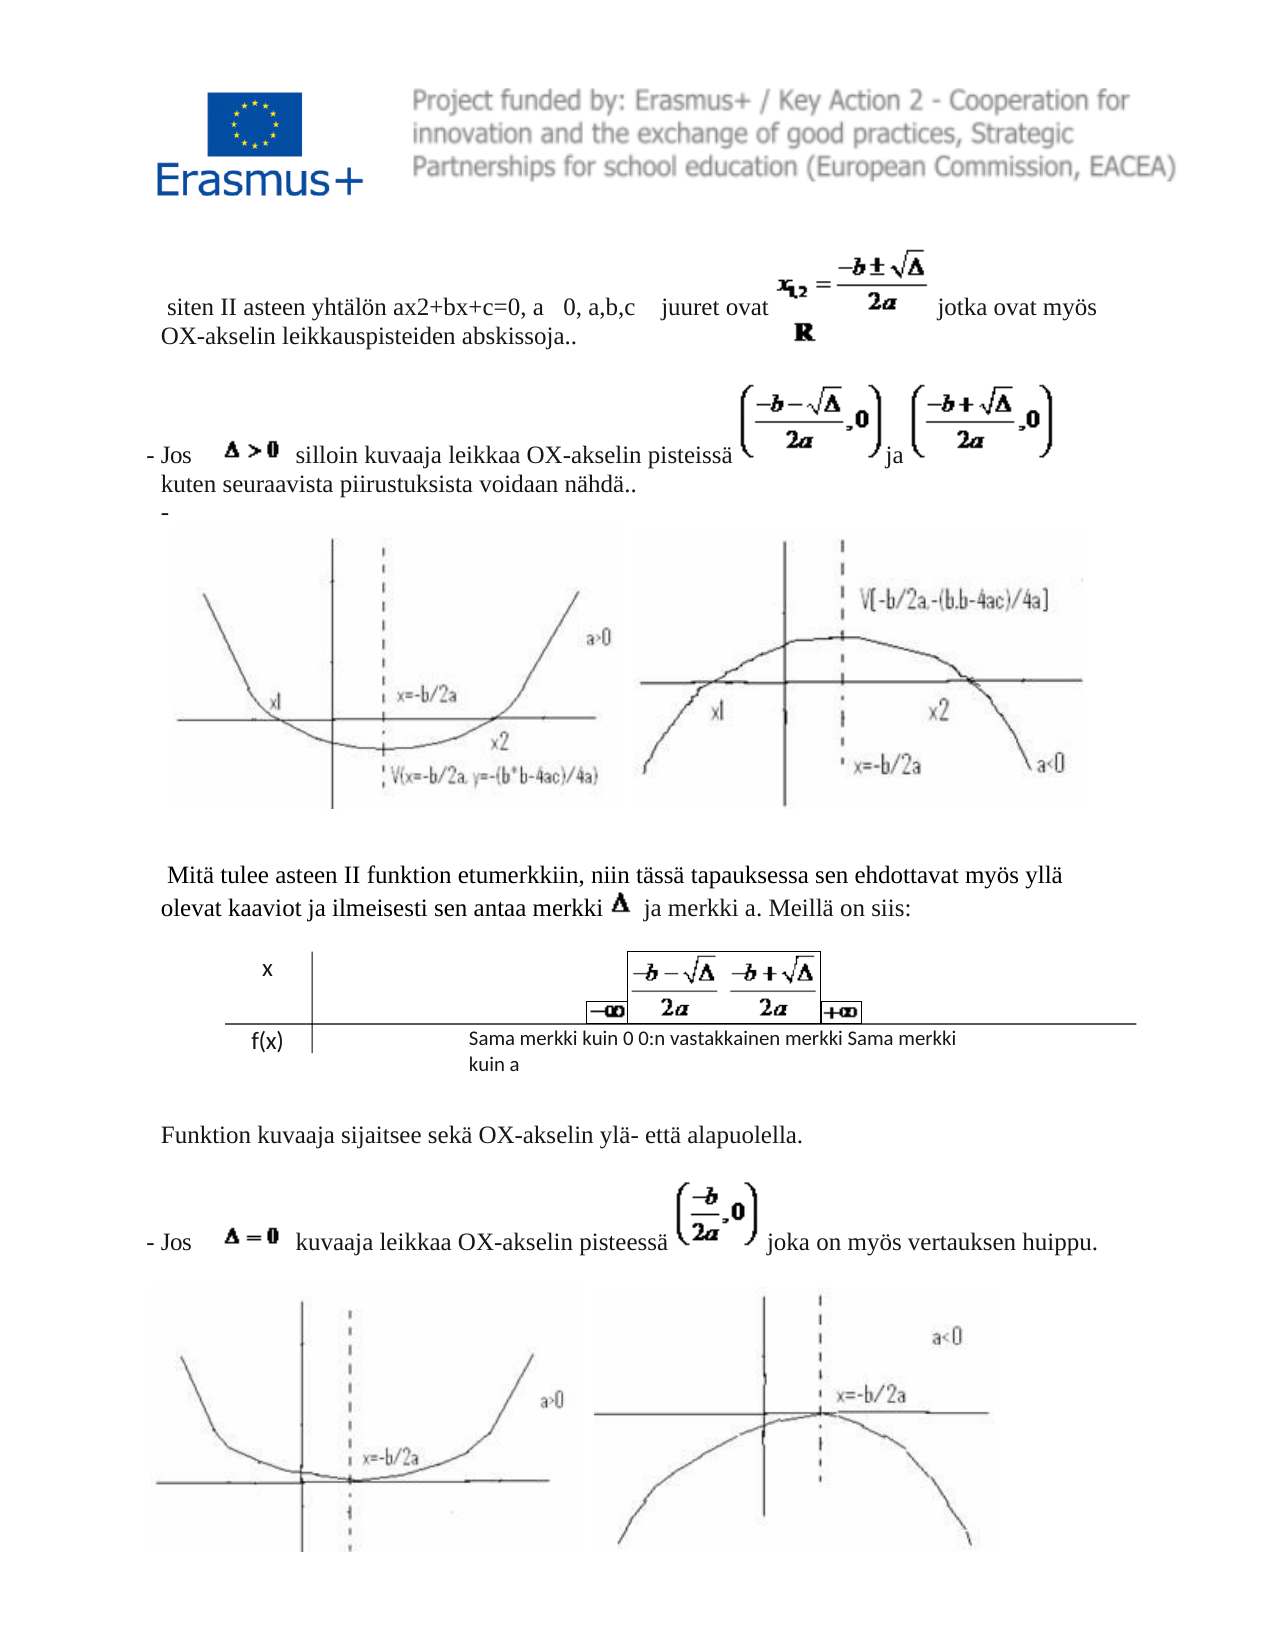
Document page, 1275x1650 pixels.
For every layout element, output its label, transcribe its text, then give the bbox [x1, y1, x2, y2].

picture [674, 1178, 762, 1250]
picture [628, 952, 820, 1023]
picture [403, 76, 1182, 186]
picture [593, 1287, 994, 1552]
picture [172, 526, 621, 809]
text Funktion kuvaaja sijaitsee sekä OX-akselin ylä- että alapuolella. [161, 1120, 1125, 1149]
list Jos kuvaaja leikkaa OX-akselin pisteessä joka on myös vertauksen huippu. [146, 1178, 1125, 1255]
picture [633, 527, 1084, 809]
list Jos silloin kuvaaja leikkaa OX-akselin pisteissä ja kuten seuraavista piirustuksista voidaan nähdä.. [146, 379, 1077, 497]
picture [150, 1284, 582, 1552]
picture [738, 379, 886, 464]
picture [150, 75, 365, 198]
text siten II asteen yhtälön ax2+bx+c=0, a0, a,b,c juuret ovat jotka ovat myös OX-akselin leikkauspisteiden abskissoja.. [161, 244, 1108, 350]
picture [822, 1002, 861, 1023]
picture [609, 888, 632, 917]
picture [774, 244, 932, 316]
picture [587, 1002, 627, 1023]
text Mitä tulee asteen II funktion etumerkkiin, niin tässä tapauksessa sen ehdottavat myös yllä olevat kaaviot ja ilmeisesti sen antaa merkki ja merkki a. Meillä on siis: [161, 860, 1125, 922]
picture [909, 379, 1057, 464]
